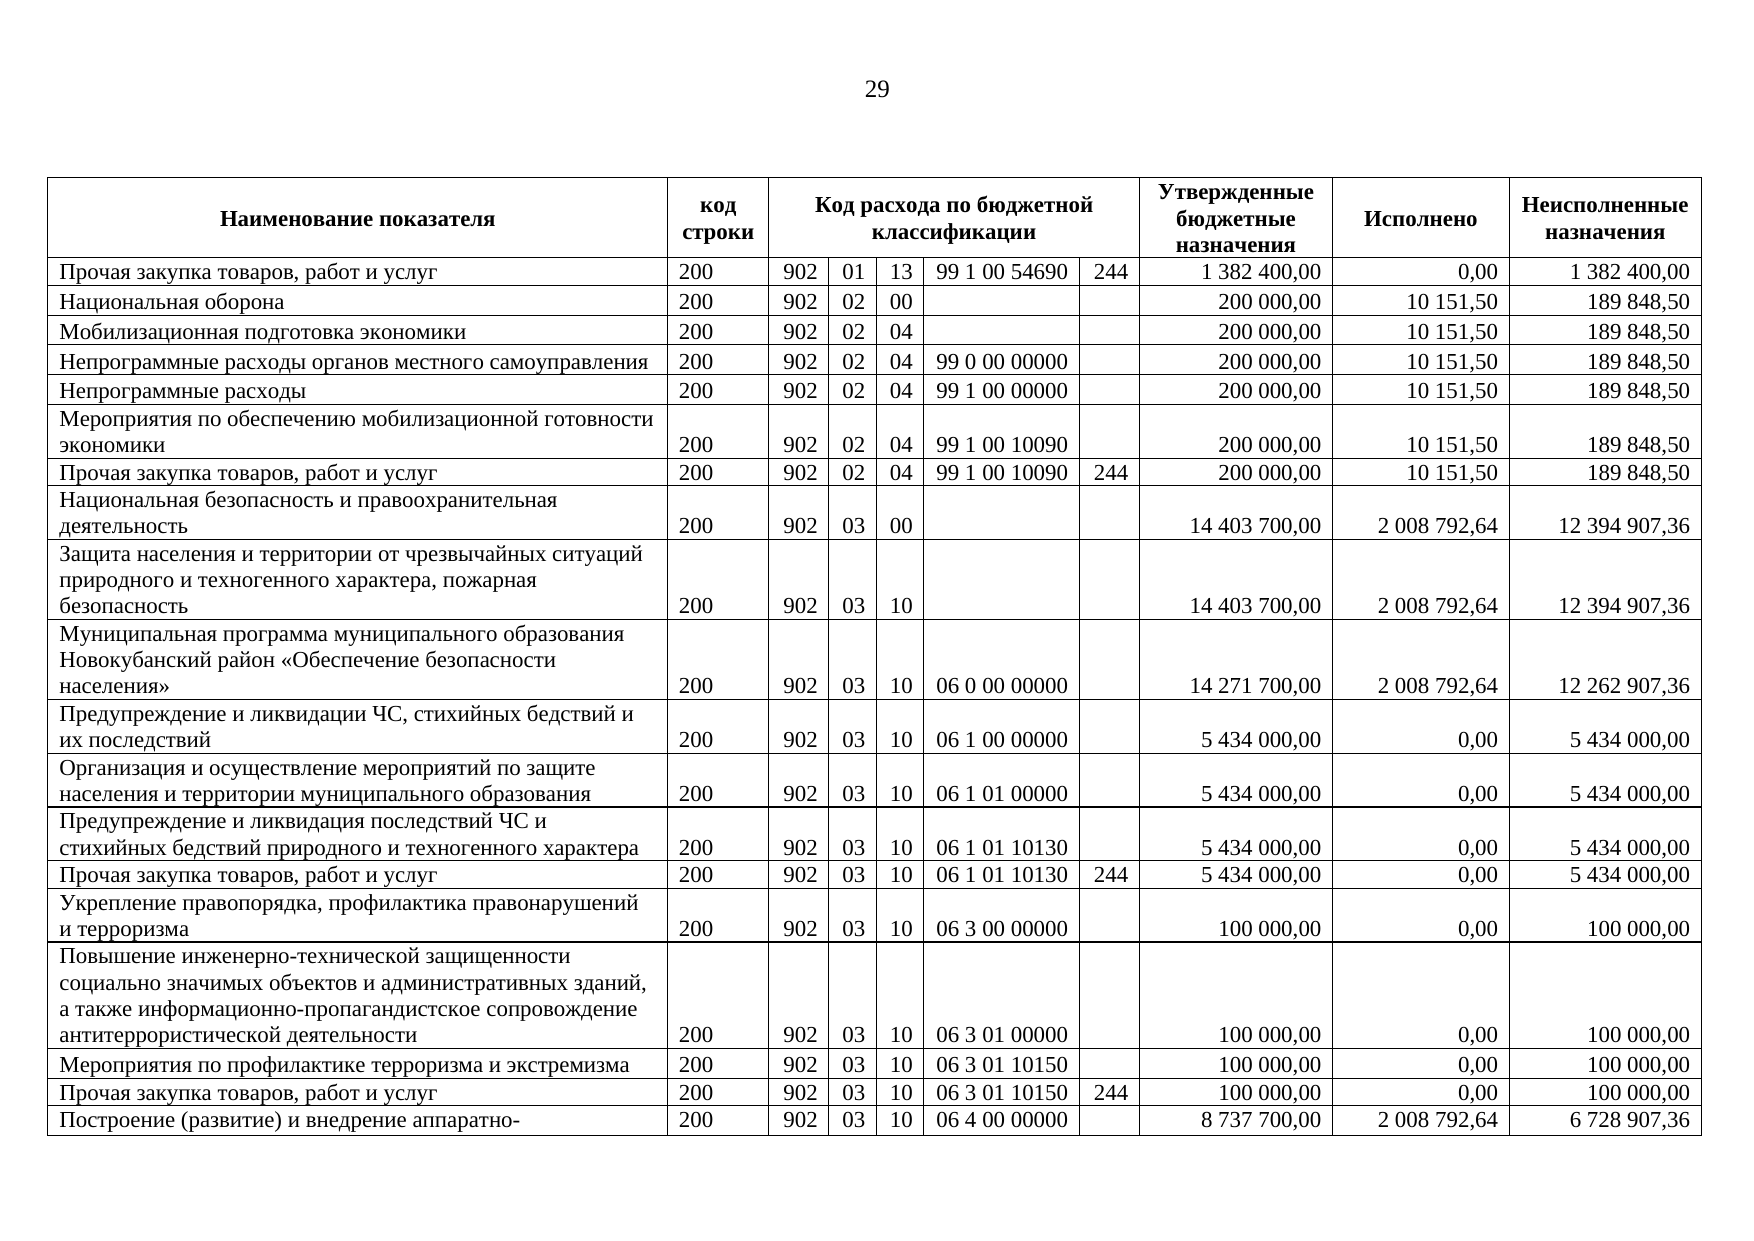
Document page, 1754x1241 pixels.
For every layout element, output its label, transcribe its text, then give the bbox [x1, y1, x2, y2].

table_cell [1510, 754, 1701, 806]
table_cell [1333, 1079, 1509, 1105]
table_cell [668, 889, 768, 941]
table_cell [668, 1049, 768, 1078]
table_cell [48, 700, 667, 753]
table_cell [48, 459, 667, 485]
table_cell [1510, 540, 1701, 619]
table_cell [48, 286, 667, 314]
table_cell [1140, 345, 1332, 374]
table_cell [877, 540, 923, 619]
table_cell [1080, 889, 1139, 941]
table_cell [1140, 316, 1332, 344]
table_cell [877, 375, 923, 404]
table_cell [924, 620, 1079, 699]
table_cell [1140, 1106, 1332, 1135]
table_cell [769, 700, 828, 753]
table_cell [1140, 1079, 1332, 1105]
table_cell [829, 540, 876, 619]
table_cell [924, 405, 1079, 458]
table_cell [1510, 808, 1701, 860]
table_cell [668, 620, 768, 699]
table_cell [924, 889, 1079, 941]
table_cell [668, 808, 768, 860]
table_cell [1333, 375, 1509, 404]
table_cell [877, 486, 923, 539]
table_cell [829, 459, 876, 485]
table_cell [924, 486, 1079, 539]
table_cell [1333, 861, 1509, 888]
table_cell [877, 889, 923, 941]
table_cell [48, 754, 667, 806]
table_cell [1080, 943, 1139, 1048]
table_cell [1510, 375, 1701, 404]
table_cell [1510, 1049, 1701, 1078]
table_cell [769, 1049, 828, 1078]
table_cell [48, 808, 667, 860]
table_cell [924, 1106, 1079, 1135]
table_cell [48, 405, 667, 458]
table_header Утвержденные бюджетные назначения [1140, 178, 1332, 257]
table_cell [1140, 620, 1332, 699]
table_header Исполнено [1333, 178, 1509, 257]
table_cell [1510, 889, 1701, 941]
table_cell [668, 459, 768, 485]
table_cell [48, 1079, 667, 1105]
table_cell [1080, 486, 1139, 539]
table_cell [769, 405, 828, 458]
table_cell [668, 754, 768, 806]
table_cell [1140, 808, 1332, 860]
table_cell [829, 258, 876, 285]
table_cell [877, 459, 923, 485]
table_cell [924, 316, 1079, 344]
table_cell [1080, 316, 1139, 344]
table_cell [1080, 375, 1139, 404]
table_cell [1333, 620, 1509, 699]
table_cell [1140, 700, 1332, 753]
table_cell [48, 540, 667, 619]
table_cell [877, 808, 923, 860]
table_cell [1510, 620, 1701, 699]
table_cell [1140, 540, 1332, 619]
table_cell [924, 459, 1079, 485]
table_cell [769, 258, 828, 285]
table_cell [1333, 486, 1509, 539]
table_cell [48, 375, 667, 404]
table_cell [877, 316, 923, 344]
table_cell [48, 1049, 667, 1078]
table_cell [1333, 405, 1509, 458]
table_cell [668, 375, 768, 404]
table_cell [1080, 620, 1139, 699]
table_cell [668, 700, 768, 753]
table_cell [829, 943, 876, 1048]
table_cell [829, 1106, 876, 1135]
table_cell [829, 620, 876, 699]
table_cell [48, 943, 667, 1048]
table_header Наименование показателя [48, 178, 667, 257]
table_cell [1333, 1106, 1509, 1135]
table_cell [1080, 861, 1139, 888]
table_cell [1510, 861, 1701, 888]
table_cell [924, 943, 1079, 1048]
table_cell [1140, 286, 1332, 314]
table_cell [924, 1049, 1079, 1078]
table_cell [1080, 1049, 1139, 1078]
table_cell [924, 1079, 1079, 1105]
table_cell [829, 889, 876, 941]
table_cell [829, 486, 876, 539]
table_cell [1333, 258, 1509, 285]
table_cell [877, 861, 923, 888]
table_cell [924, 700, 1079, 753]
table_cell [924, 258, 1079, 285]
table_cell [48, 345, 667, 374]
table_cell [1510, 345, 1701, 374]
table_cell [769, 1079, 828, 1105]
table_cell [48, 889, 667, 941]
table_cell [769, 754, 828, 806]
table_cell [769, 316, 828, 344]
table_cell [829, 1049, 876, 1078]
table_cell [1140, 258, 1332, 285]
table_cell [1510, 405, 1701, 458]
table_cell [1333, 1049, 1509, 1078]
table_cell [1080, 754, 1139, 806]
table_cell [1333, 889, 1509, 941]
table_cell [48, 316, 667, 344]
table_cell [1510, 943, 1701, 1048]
table_header код строки [668, 178, 768, 257]
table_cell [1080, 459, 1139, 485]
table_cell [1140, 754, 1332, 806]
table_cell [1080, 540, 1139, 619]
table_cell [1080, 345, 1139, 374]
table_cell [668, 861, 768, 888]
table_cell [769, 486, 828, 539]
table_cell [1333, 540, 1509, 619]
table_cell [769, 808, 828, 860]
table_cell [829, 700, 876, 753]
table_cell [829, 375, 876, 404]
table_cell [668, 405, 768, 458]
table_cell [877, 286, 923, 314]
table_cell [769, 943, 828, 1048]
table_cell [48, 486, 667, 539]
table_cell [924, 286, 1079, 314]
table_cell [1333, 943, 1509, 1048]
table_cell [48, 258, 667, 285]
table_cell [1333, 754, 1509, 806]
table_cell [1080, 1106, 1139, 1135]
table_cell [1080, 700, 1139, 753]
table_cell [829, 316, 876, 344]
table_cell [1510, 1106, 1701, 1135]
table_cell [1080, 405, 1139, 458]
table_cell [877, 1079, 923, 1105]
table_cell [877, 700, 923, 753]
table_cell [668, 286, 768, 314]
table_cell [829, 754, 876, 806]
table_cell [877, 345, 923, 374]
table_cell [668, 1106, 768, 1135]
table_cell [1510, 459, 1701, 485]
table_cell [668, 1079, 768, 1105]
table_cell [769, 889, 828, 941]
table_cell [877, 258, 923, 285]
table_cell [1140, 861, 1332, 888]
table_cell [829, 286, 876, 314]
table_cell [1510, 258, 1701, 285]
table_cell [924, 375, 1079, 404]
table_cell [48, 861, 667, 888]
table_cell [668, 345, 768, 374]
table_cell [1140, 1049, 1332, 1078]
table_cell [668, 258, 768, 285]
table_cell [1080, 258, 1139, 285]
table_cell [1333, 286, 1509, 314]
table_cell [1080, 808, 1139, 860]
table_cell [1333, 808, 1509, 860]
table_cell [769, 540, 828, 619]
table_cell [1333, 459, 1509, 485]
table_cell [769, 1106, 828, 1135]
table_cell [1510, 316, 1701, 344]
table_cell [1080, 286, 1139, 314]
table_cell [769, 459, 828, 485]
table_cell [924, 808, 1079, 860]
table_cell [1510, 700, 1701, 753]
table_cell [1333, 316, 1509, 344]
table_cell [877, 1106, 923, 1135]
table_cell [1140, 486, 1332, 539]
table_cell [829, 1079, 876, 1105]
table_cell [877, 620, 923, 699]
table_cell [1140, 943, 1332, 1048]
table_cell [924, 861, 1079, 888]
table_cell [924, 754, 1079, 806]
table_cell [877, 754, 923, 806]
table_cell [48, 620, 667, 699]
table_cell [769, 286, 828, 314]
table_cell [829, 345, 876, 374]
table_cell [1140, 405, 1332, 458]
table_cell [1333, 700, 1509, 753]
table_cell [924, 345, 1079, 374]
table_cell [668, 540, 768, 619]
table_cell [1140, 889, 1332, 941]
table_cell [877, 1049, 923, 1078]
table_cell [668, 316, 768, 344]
table_header Неисполненные назначения [1510, 178, 1701, 257]
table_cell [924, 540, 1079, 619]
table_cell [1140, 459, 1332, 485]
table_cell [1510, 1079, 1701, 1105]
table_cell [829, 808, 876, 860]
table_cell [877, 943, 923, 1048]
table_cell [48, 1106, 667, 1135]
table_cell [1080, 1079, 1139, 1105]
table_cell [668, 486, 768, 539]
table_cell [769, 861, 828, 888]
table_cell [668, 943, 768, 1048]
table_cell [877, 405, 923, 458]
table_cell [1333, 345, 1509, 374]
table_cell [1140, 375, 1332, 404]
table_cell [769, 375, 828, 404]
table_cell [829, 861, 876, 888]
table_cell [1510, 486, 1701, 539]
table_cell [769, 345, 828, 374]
table_header Код расхода по бюджетной классификации [769, 178, 1139, 257]
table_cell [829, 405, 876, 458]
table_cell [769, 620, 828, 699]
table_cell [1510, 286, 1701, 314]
